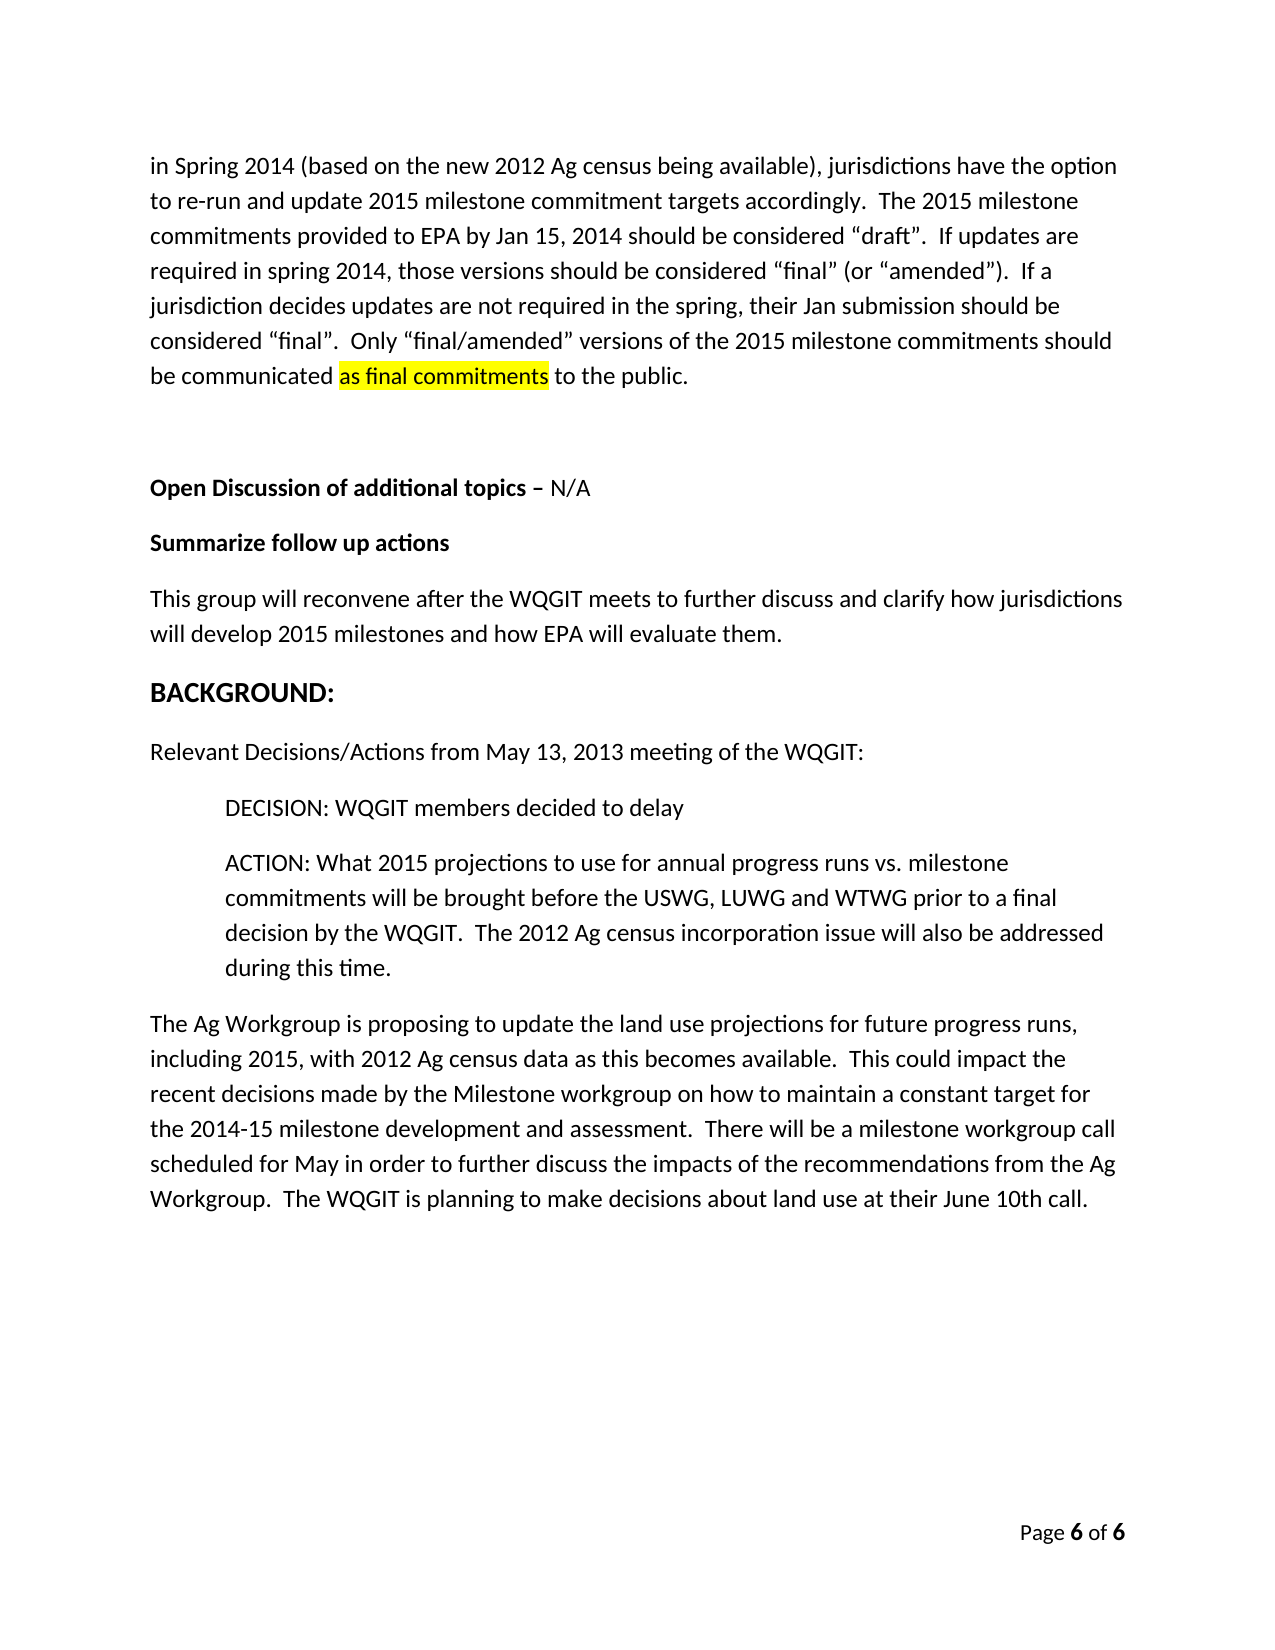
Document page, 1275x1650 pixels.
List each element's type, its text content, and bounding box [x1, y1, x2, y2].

text The Ag Workgroup is proposing to update the land use projections for future progress runs, including 2015, with 2012 Ag census data as this becomes available. This could impact the recent decisions made by the Milestone workgroup on how to maintain a constant target for the 2014-15 milestone development and assessment. There will be a milestone workgroup call scheduled for May in order to further discuss the impacts of the recommendations from the Ag Workgroup. The WQGIT is planning to make decisions about land use at their June 10th call. [150, 1008, 1125, 1214]
text Relevant Decisions/Actions from May 13, 2013 meeting of the WQGIT: [150, 736, 1125, 766]
text Summarize follow up actions [150, 527, 1125, 558]
text This group will reconvene after the WQGIT meets to further discuss and clarify how jurisdictions will develop 2015 milestones and how EPA will evaluate them. [150, 583, 1125, 649]
text ACTION: What 2015 projections to use for annual progress runs vs. milestone commitments will be brought before the USWG, LUWG and WTWG prior to a final decision by the WQGIT. The 2012 Ag census incorporation issue will also be addressed during this time. [225, 848, 1125, 983]
text BACKGROUND: [150, 674, 1125, 710]
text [150, 150, 1125, 391]
text Open Discussion of additional topics – N/A [150, 472, 1125, 502]
text DECISION: WQGIT members decided to delay [225, 792, 1125, 822]
